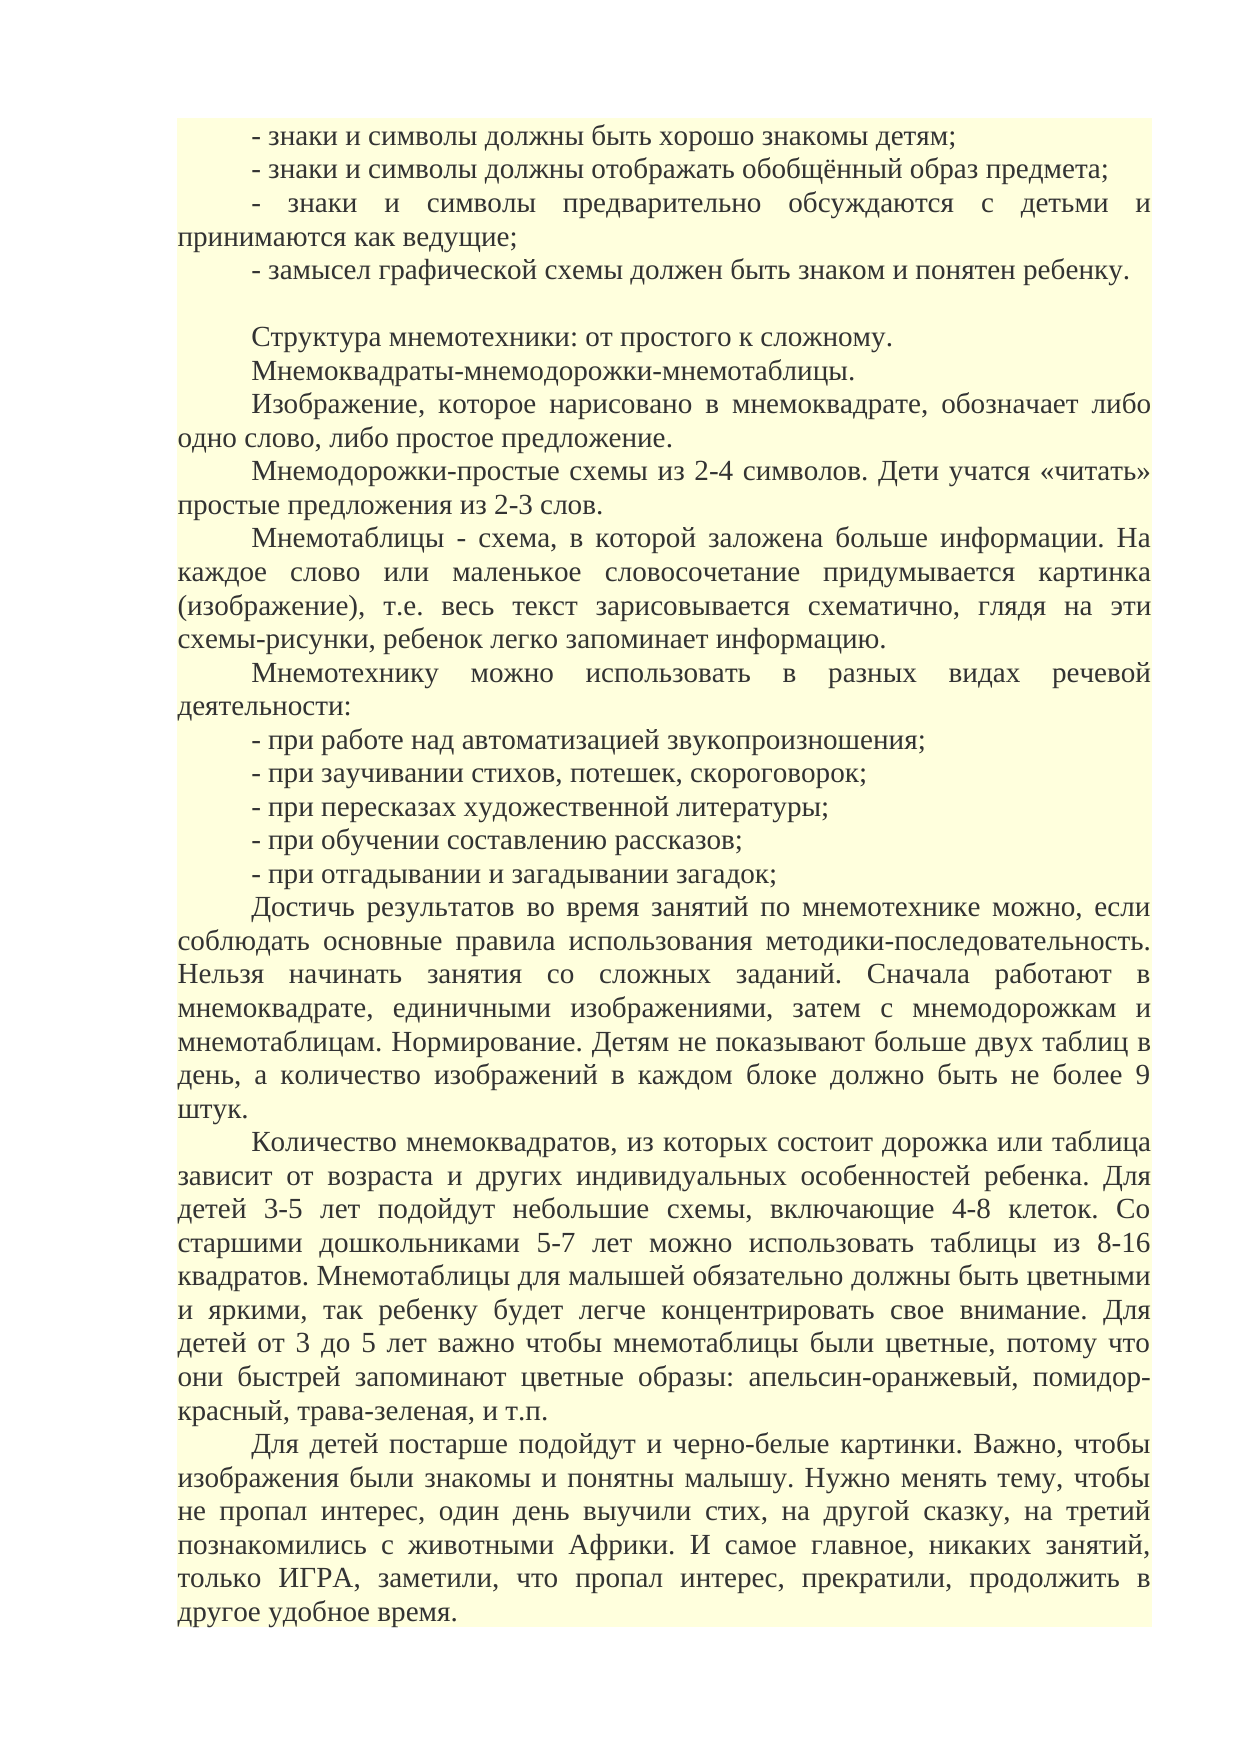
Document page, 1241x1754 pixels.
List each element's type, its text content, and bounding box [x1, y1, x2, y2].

text Структура мнемотехники: от простого к сложному. [177, 319, 1152, 353]
text Достичь результатов во время занятий по мнемотехнике можно, если соблюдать основные правила использования методики-последовательность. Нельзя начинать занятия со сложных заданий. Сначала работают в мнемоквадрате, единичными изображениями, затем с мнемодорожкам и мнемотаблицам. Нормирование. Детям не показывают больше двух таблиц в день, а количество изображений в каждом блоке должно быть не более 9 штук. [177, 889, 1152, 1124]
text Для детей постарше подойдут и черно-белые картинки. Важно, чтобы изображения были знакомы и понятны малышу. Нужно менять тему, чтобы не пропал интерес, один день выучили стих, на другой сказку, на третий познакомились с животными Африки. И самое главное, никаких занятий, только ИГРА, заметили, что пропал интерес, прекратили, продолжить в другое удобное время. [177, 1426, 1152, 1627]
text - при работе над автоматизацией звукопроизношения; [177, 722, 1152, 755]
text - знаки и символы предварительно обсуждаются с детьми и принимаются как ведущие; [177, 185, 1152, 252]
text Мнемотаблицы - схема, в которой заложена больше информации. На каждое слово или маленькое словосочетание придумывается картинка (изображение), т.е. весь текст зарисовывается схематично, глядя на эти схемы-рисунки, ребенок легко запоминает информацию. [177, 521, 1152, 655]
text - знаки и символы должны быть хорошо знакомы детям; [177, 118, 1152, 152]
text - при пересказах художественной литературы; [177, 789, 1152, 822]
text Мнемодорожки-простые схемы из 2-4 символов. Дети учатся «читать» простые предложения из 2-3 слов. [177, 453, 1152, 521]
text Количество мнемоквадратов, из которых состоит дорожка или таблица зависит от возраста и других индивидуальных особенностей ребенка. Для детей 3-5 лет подойдут небольшие схемы, включающие 4-8 клеток. Со старшими дошкольниками 5-7 лет можно использовать таблицы из 8-16 квадратов. Мнемотаблицы для малышей обязательно должны быть цветными и яркими, так ребенку будет легче концентрировать свое внимание. Для детей от 3 до 5 лет важно чтобы мнемотаблицы были цветные, потому что они быстрей запоминают цветные образы: апельсин-оранжевый, помидор-красный, трава-зеленая, и т.п. [177, 1124, 1152, 1426]
text Изображение, которое нарисовано в мнемоквадрате, обозначает либо одно слово, либо простое предложение. [177, 386, 1152, 453]
text - знаки и символы должны отображать обобщённый образ предмета; [177, 152, 1152, 185]
text - замысел графической схемы должен быть знаком и понятен ребенку. [177, 252, 1152, 286]
text - при отгадывании и загадывании загадок; [177, 856, 1152, 889]
text - при заучивании стихов, потешек, скороговорок; [177, 755, 1152, 789]
text Мнемоквадраты-мнемодорожки-мнемотаблицы. [177, 353, 1152, 386]
text Мнемотехнику можно использовать в разных видах речевой деятельности: [177, 655, 1152, 722]
text - при обучении составлению рассказов; [177, 822, 1152, 856]
